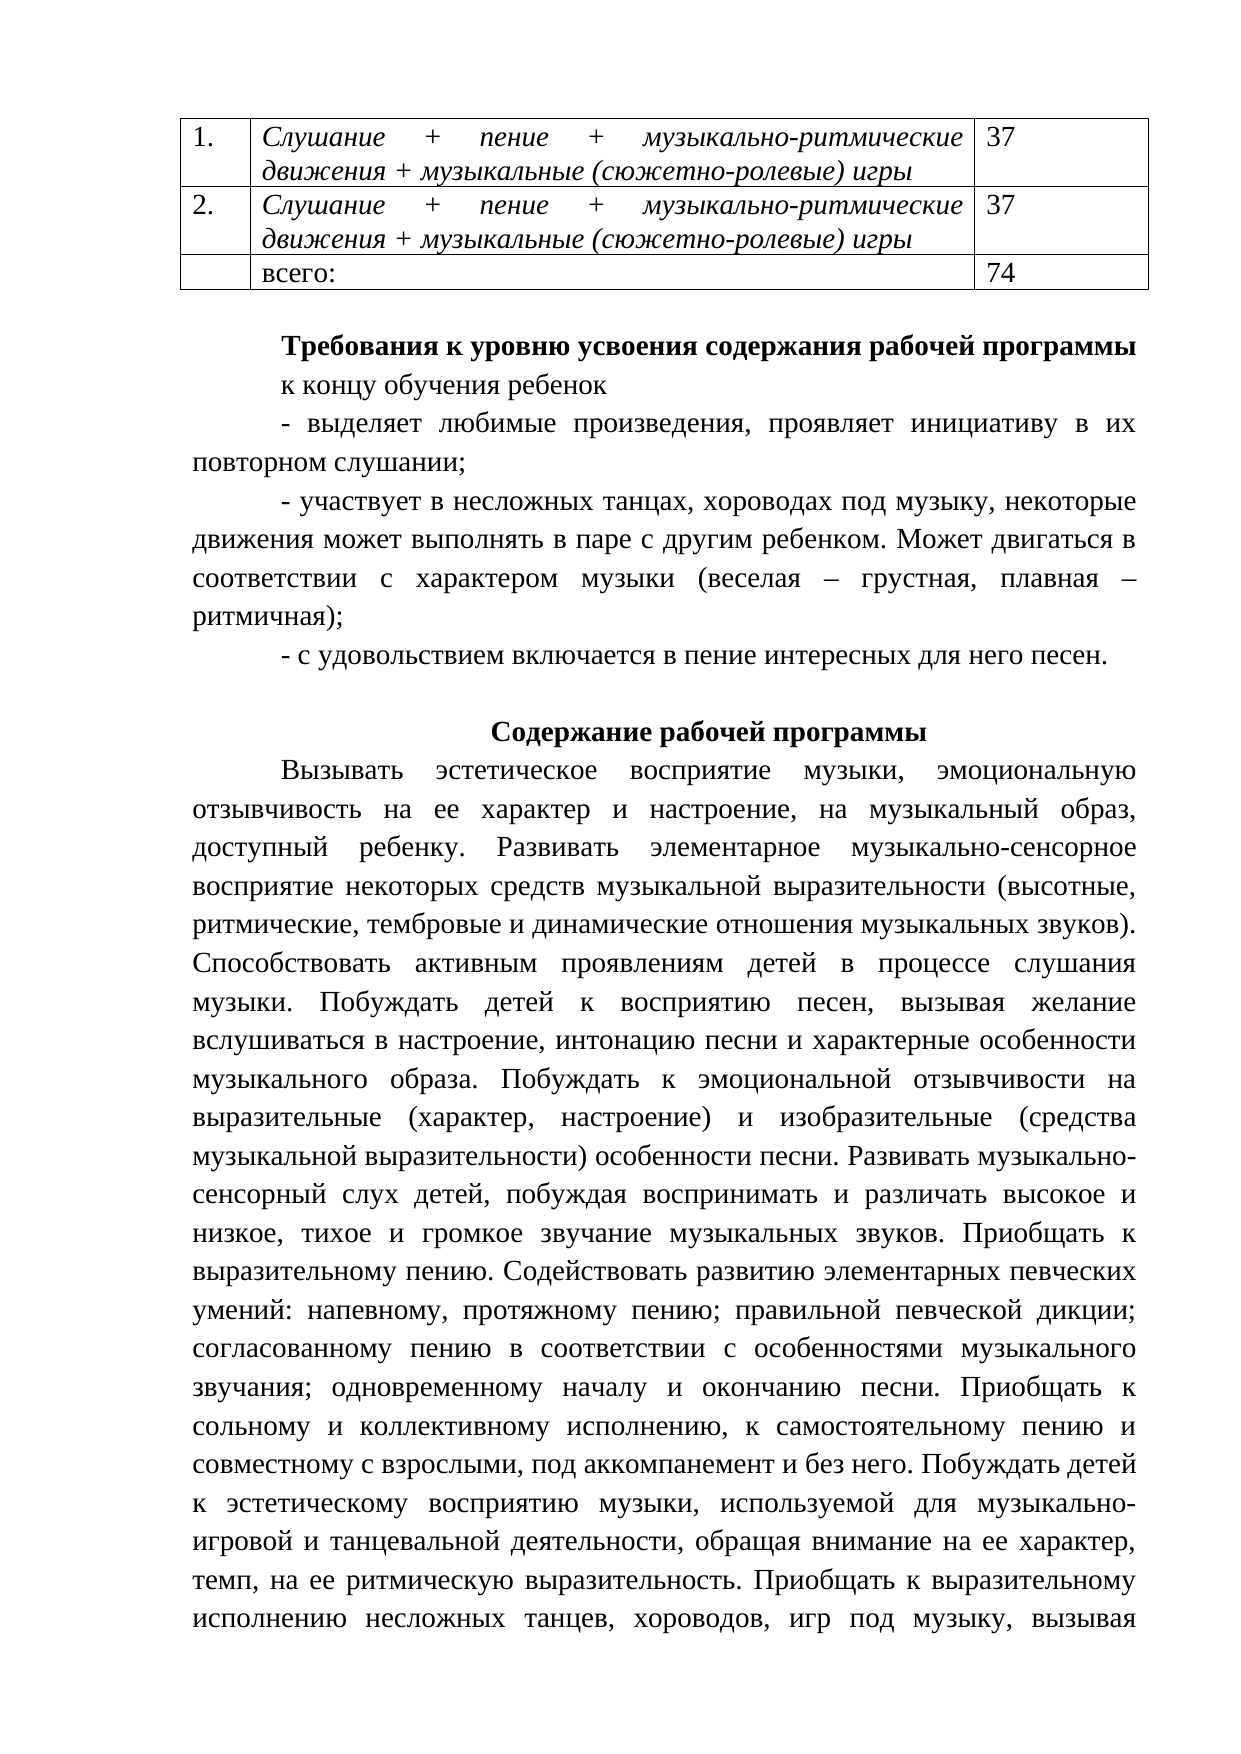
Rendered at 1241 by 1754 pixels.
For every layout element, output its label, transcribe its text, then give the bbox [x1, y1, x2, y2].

list - с удовольствием включается в пение интересных для него песен. [192, 637, 1137, 670]
table_cell [181, 255, 250, 289]
text к концу обучения ребенок [192, 367, 1137, 401]
table_cell 74 [975, 255, 1148, 289]
table_cell 37 [975, 187, 1148, 254]
text Требования к уровню усвоения содержания рабочей программы [192, 328, 1137, 362]
table_cell Слушание + пение + музыкально-ритмические движения + музыкальные (сюжетно-ролевые) игры [251, 119, 974, 186]
table_cell 37 [975, 119, 1148, 186]
table_cell Слушание + пение + музыкально-ритмические движения + музыкальные (сюжетно-ролевые) игры [251, 187, 974, 254]
text Содержание рабочей программы [192, 714, 1137, 747]
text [192, 752, 1137, 1634]
table_cell всего: [251, 255, 974, 289]
table_cell 1. [181, 119, 250, 186]
list - выделяет любимые произведения, проявляет инициативу в их повторном слушании; [192, 406, 1137, 478]
table_cell 2. [181, 187, 250, 254]
list - участвует в несложных танцах, хороводах под музыку, некоторые движения может выполнять в паре с другим ребенком. Может двигаться в соответствии с характером музыки (веселая – грустная, плавная – ритмичная); [192, 483, 1137, 632]
